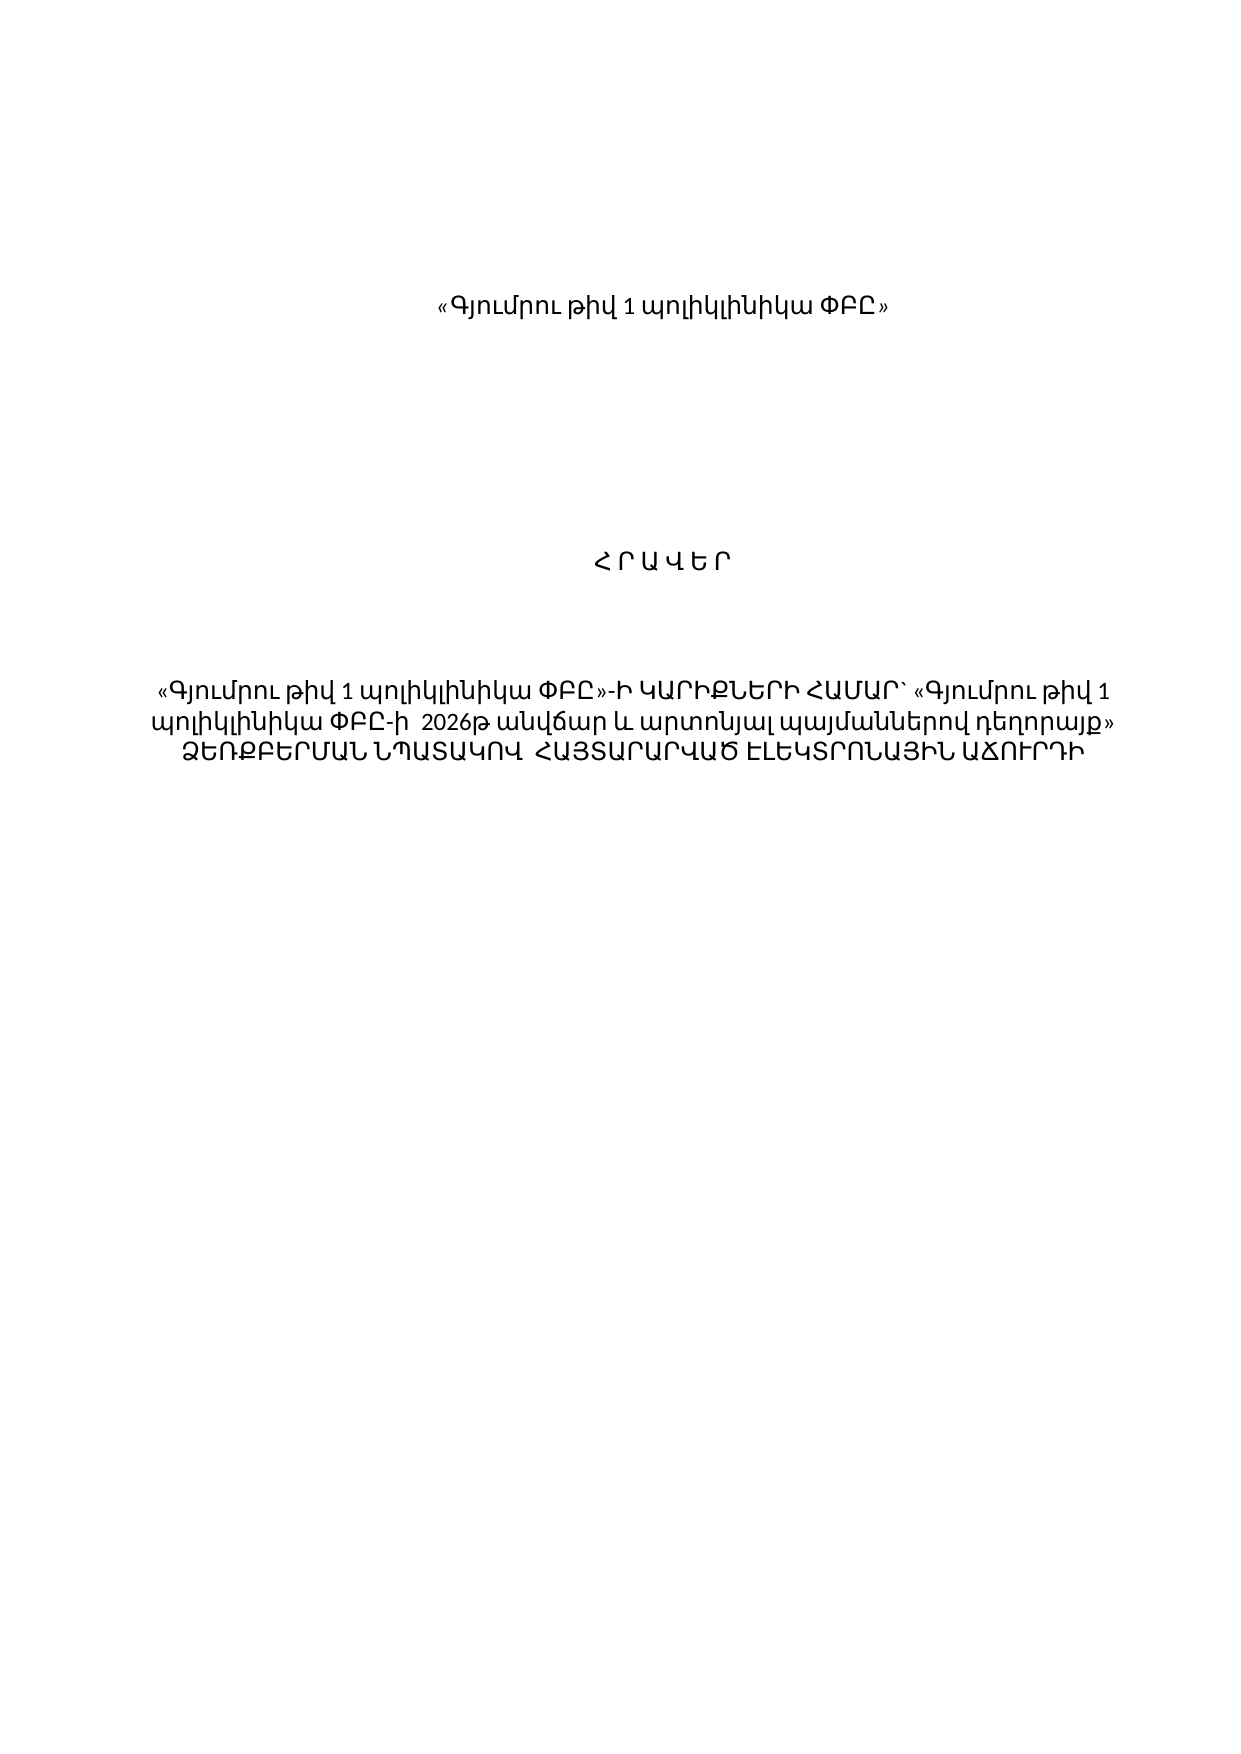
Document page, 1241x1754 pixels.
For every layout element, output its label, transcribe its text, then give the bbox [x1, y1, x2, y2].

text «Գյումրու թիվ 1 պոլիկլինիկա ՓԲԸ»-Ի ԿԱՐԻՔՆԵՐԻ ՀԱՄԱՐ` «Գյումրու թիվ 1 պոլիկլինիկա ՓԲԸ-ի 2026թ անվճար և արտոնյալ պայմաններով դեղորայք» ՁԵՌՔԲԵՐՄԱՆ ՆՊԱՏԱԿՈՎ ՀԱՅՏԱՐԱՐՎԱԾ ԷԼԵԿՏՐՈՆԱՅԻՆ ԱՃՈՒՐԴԻ [94, 676, 1172, 767]
text « Գյումրու թիվ 1 պոլիկլինիկա ՓԲԸ» [94, 290, 1172, 321]
text Հ Ր Ա Վ Ե Ր [94, 546, 1172, 577]
